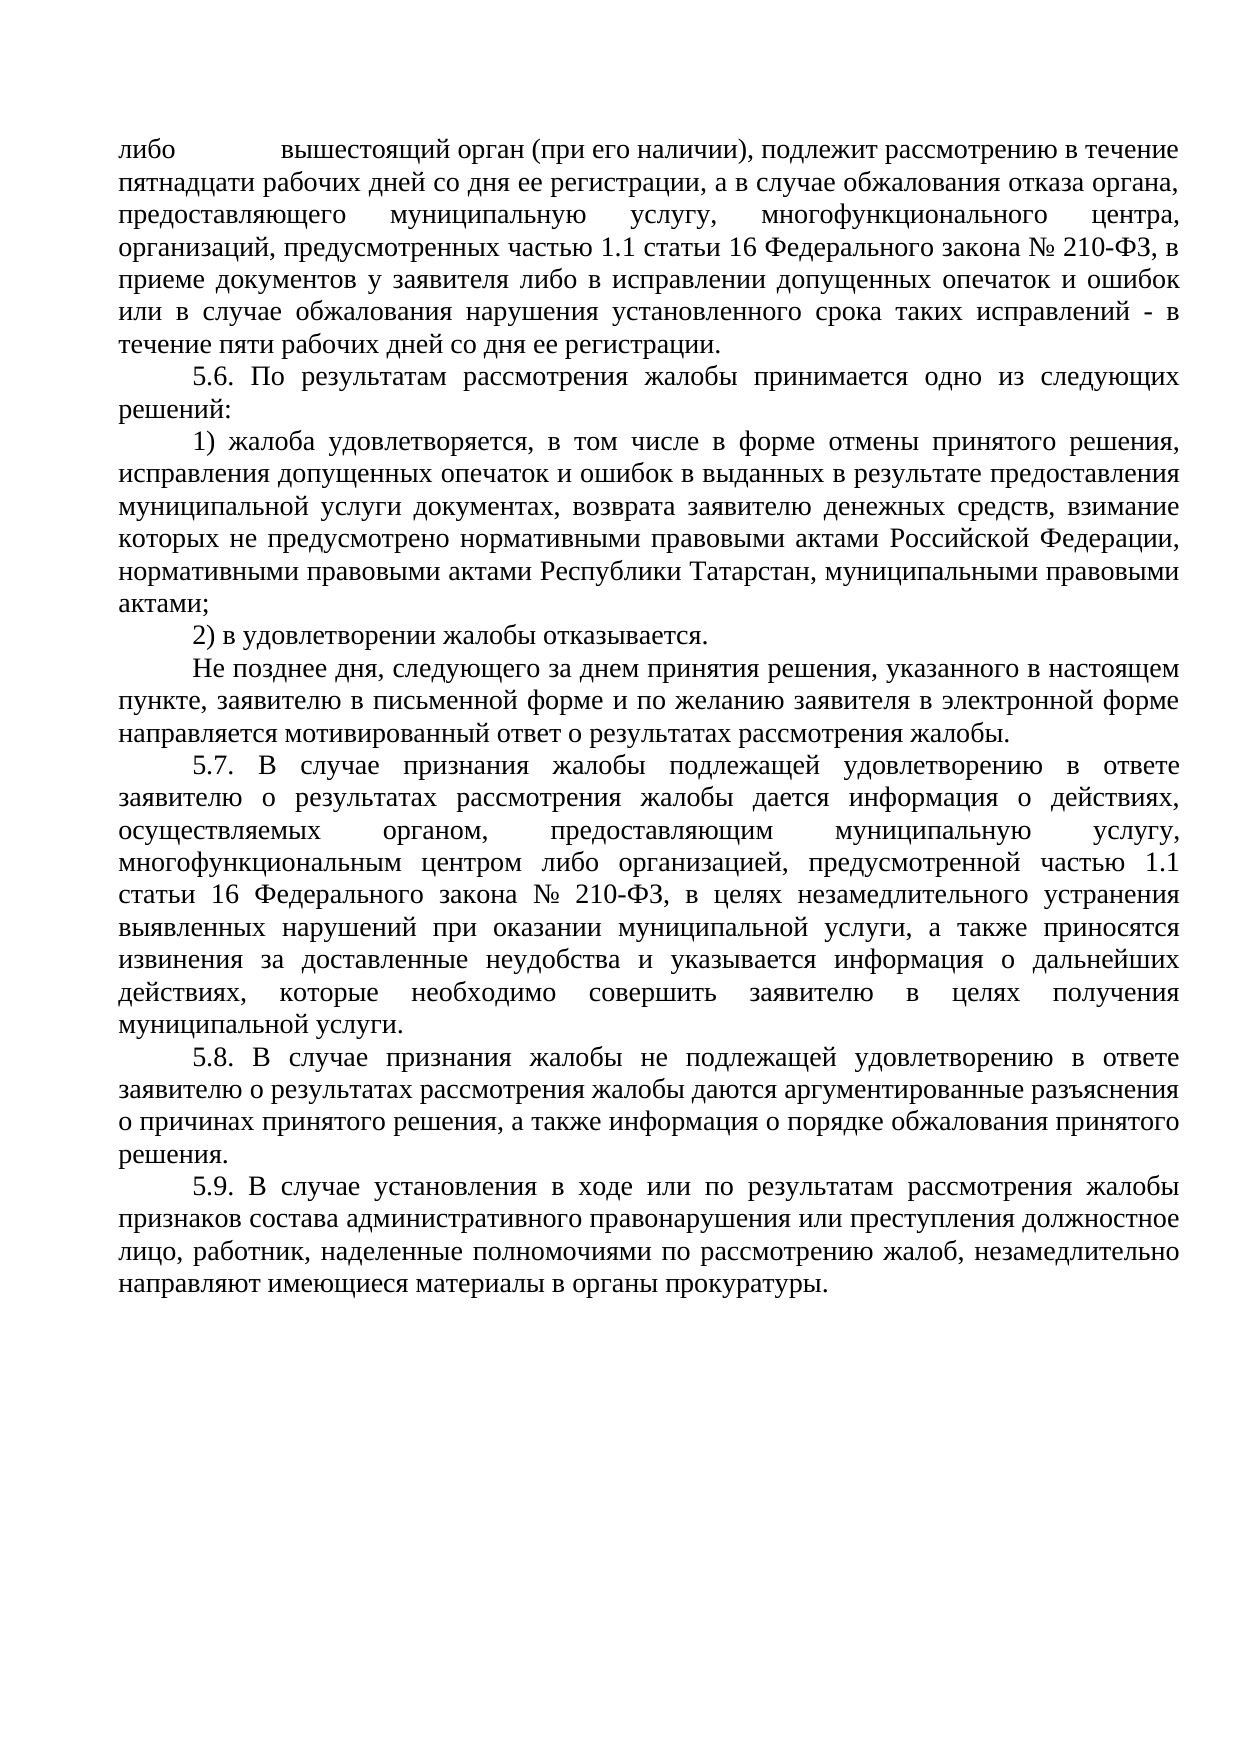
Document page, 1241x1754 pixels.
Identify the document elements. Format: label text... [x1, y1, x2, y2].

text Не позднее дня, следующего за днем принятия решения, указанного в настоящем пункте, заявителю в письменной форме и по желанию заявителя в электронной форме направляется мотивированный ответ о результатах рассмотрения жалобы. [118, 651, 1181, 748]
text 1) жалоба удовлетворяется, в том числе в форме отмены принятого решения, исправления допущенных опечаток и ошибок в выданных в результате предоставления муниципальной услуги документах, возврата заявителю денежных средств, взимание которых не предусмотрено нормативными правовыми актами Российской Федерации, нормативными правовыми актами Республики Татарстан, муниципальными правовыми актами; [118, 424, 1181, 618]
text 5.8. В случае признания жалобы не подлежащей удовлетворению в ответе заявителю о результатах рассмотрения жалобы даются аргументированные разъяснения о причинах принятого решения, а также информация о порядке обжалования принятого решения. [118, 1039, 1181, 1169]
text 2) в удовлетворении жалобы отказывается. [118, 618, 1181, 651]
text 5.7. В случае признания жалобы подлежащей удовлетворению в ответе заявителю о результатах рассмотрения жалобы дается информация о действиях, осуществляемых органом, предоставляющим муниципальную услугу, многофункциональным центром либо организацией, предусмотренной частью 1.1 статьи 16 Федерального закона № 210-ФЗ, в целях незамедлительного устранения выявленных нарушений при оказании муниципальной услуги, а также приносятся извинения за доставленные неудобства и указывается информация о дальнейших действиях, которые необходимо совершить заявителю в целях получения муниципальной услуги. [118, 748, 1181, 1039]
text 5.9. В случае установления в ходе или по результатам рассмотрения жалобы признаков состава административного правонарушения или преступления должностное лицо, работник, наделенные полномочиями по рассмотрению жалоб, незамедлительно направляют имеющиеся материалы в органы прокуратуры. [118, 1169, 1181, 1299]
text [118, 132, 1181, 359]
text 5.6. По результатам рассмотрения жалобы принимается одно из следующих решений: [118, 359, 1181, 424]
